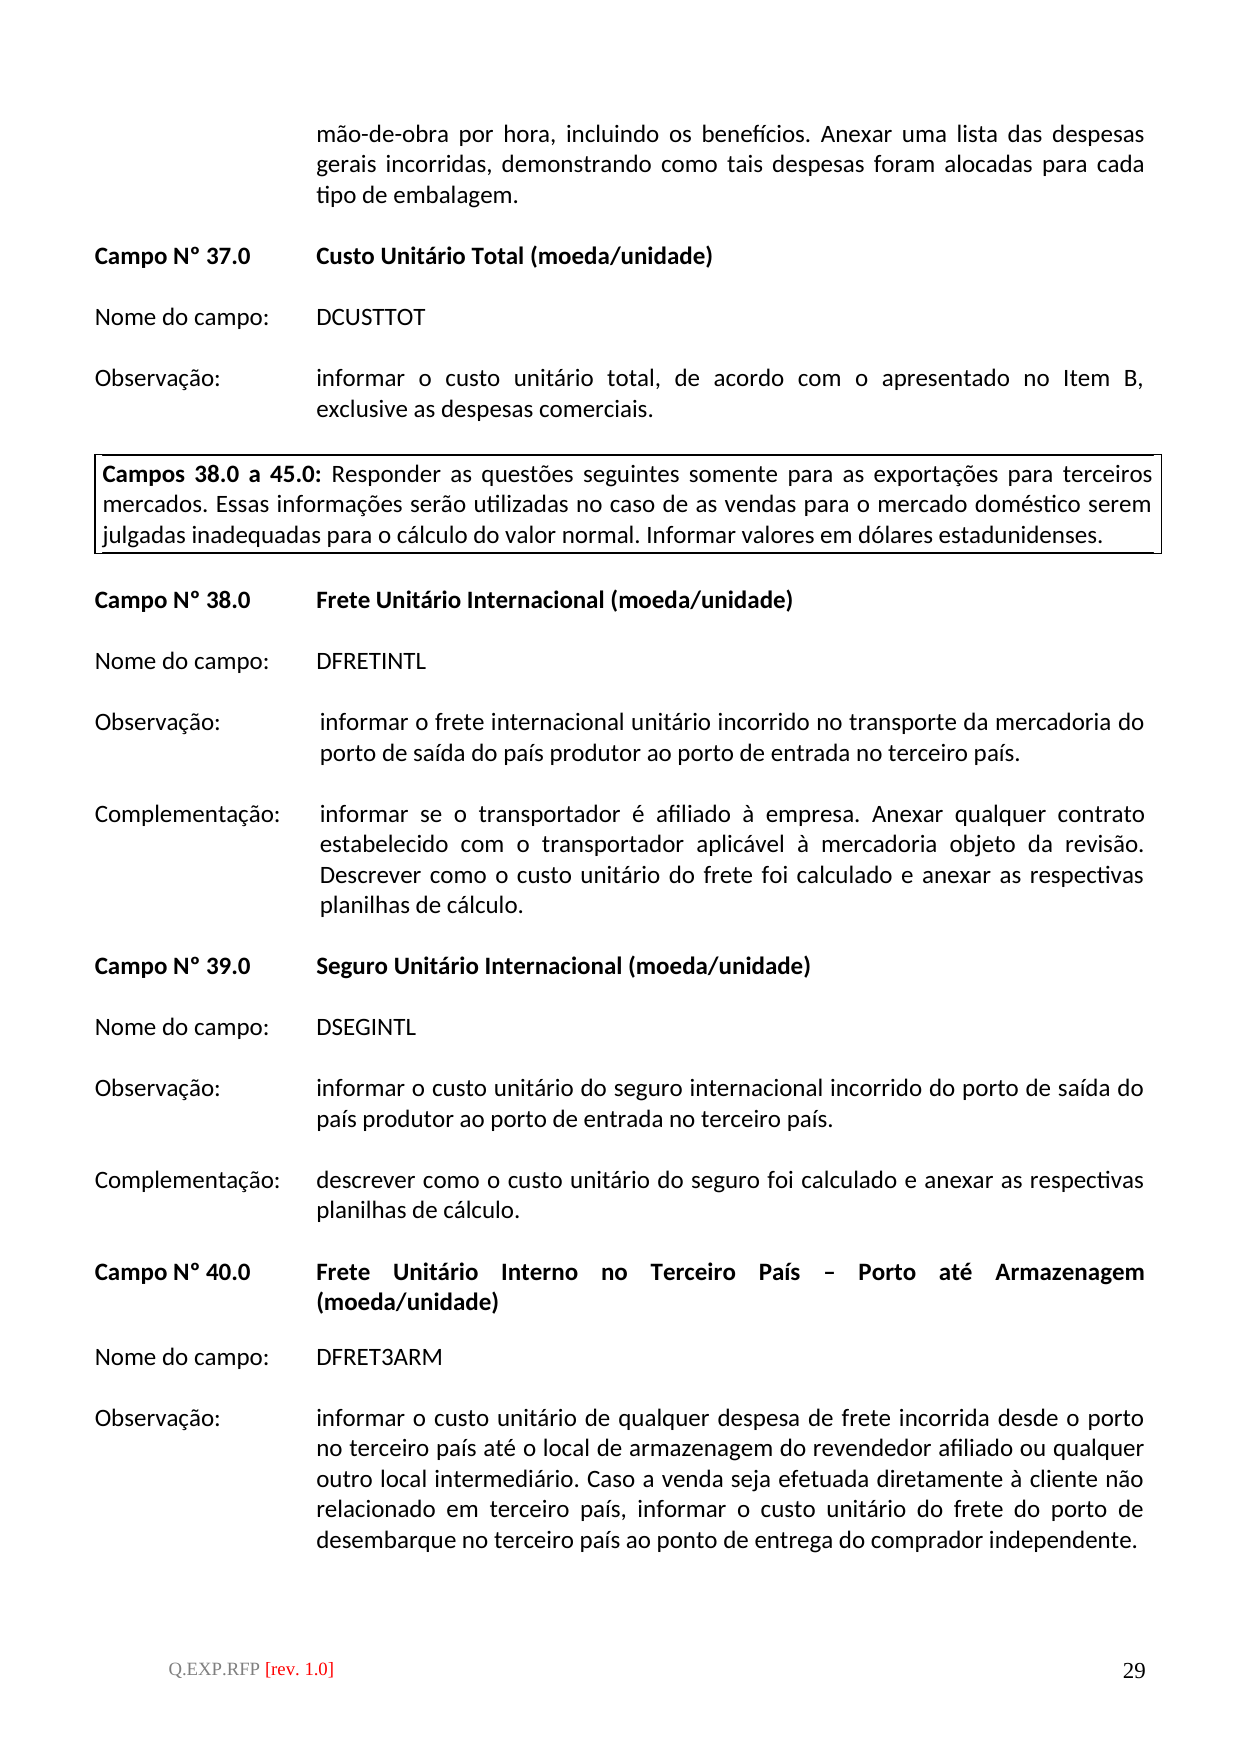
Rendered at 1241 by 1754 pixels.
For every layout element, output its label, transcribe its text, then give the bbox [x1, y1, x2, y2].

text Campo Nº 40.0 Frete Unitário Interno no Terceiro País – Porto até Armazenagem (moeda/unidade) [94, 1256, 1146, 1317]
text Complementação: descrever como o custo unitário do seguro foi calculado e anexar as respectivas planilhas de cálculo. [94, 1164, 1146, 1225]
text Nome do campo: DSEGINTL [94, 1012, 1146, 1042]
text Nome do campo: DFRETINTL [94, 645, 1146, 676]
text Complementação: informar se o transportador é afiliado à empresa. Anexar qualquer contrato estabelecido com o transportador aplicável à mercadoria objeto da revisão. Descrever como o custo unitário do frete foi calculado e anexar as respectivas planilhas de cálculo. [94, 798, 1146, 920]
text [94, 118, 1146, 210]
text Observação: informar o custo unitário total, de acordo com o apresentado no Item B, exclusive as despesas comerciais. [94, 362, 1146, 423]
text Nome do campo: DCUSTTOT [94, 301, 1146, 332]
text Campo Nº 39.0 Seguro Unitário Internacional (moeda/unidade) [94, 951, 1146, 981]
text Observação: informar o frete internacional unitário incorrido no transporte da mercadoria do porto de saída do país produtor ao porto de entrada no terceiro país. [94, 706, 1146, 767]
table_header Campos 38.0 a 45.0: Responder as questões seguintes somente para as exportações para terceiros mercados. Essas informações serão utilizadas no caso de as vendas para o mercado doméstico serem julgadas inadequadas para o cálculo do valor normal. Informar valores em dólares estadunidenses. [96, 455, 1161, 553]
text Campo Nº 37.0 Custo Unitário Total (moeda/unidade) [94, 240, 1146, 271]
text Campo Nº 38.0 Frete Unitário Internacional (moeda/unidade) [94, 584, 1146, 615]
text Nome do campo: DFRET3ARM [94, 1341, 1146, 1371]
text Observação: informar o custo unitário de qualquer despesa de frete incorrida desde o porto no terceiro país até o local de armazenagem do revendedor afiliado ou qualquer outro local intermediário. Caso a venda seja efetuada diretamente à cliente não relacionado em terceiro país, informar o custo unitário do frete do porto de desembarque no terceiro país ao ponto de entrega do comprador independente. [94, 1402, 1146, 1554]
text Observação: informar o custo unitário do seguro internacional incorrido do porto de saída do país produtor ao porto de entrada no terceiro país. [94, 1073, 1146, 1134]
